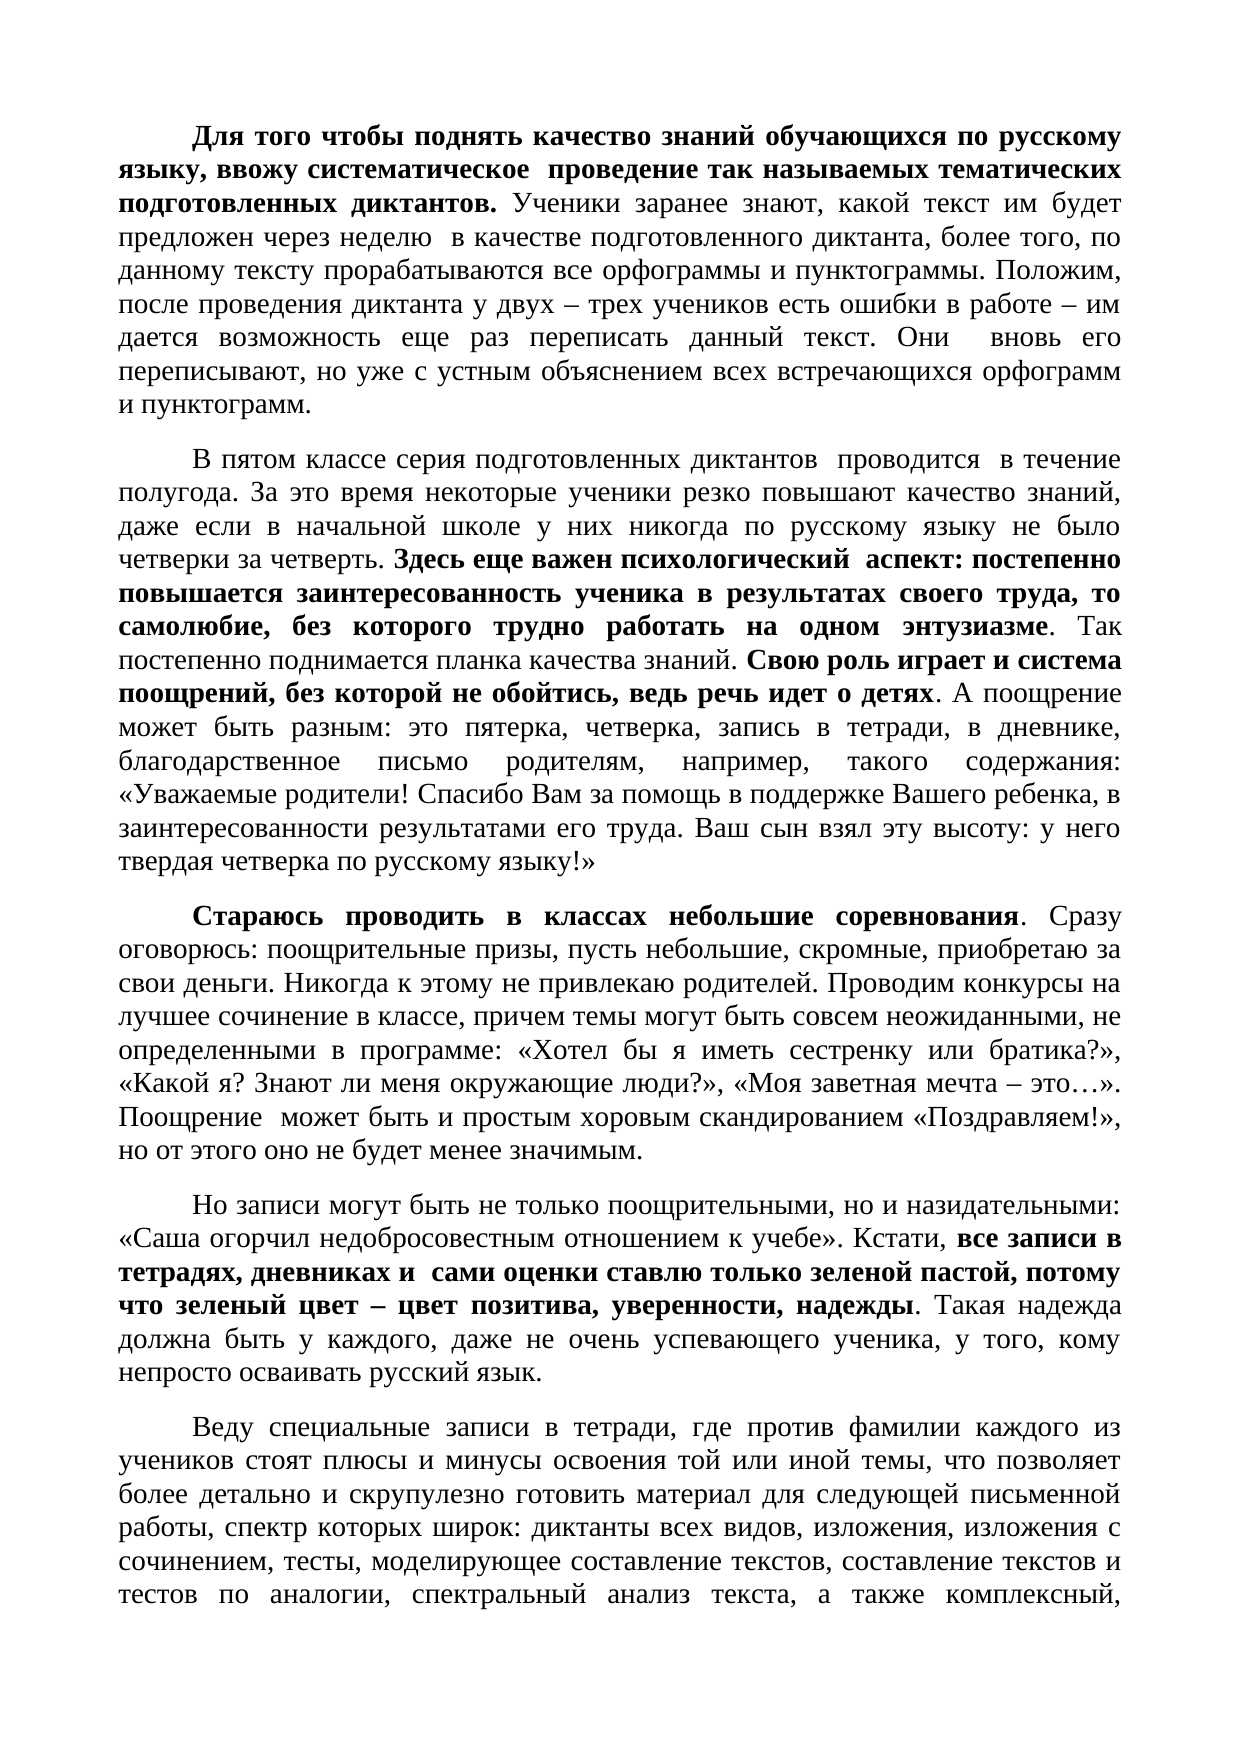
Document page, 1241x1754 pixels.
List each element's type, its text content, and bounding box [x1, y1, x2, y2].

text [118, 1409, 1122, 1610]
text Для того чтобы поднять качество знаний обучающихся по русскому языку, ввожу систематическое проведение так называемых тематических подготовленных диктантов. Ученики заранее знают, какой текст им будет предложен через неделю в качестве подготовленного диктанта, более того, по данному тексту прорабатываются все орфограммы и пунктограммы. Положим, после проведения диктанта у двух – трех учеников есть ошибки в работе – им дается возможность еще раз переписать данный текст. Они вновь его переписывают, но уже с устным объяснением всех встречающихся орфограмм и пунктограмм. [118, 118, 1122, 420]
text Но записи могут быть не только поощрительными, но и назидательными: «Саша огорчил недобросовестным отношением к учебе». Кстати, все записи в тетрадях, дневниках и сами оценки ставлю только зеленой пастой, потому что зеленый цвет – цвет позитива, уверенности, надежды. Такая надежда должна быть у каждого, даже не очень успевающего ученика, у того, кому непросто осваивать русский язык. [118, 1187, 1122, 1388]
text Стараюсь проводить в классах небольшие соревнования. Сразу оговорюсь: поощрительные призы, пусть небольшие, скромные, приобретаю за свои деньги. Никогда к этому не привлекаю родителей. Проводим конкурсы на лучшее сочинение в классе, причем темы могут быть совсем неожиданными, не определенными в программе: «Хотел бы я иметь сестренку или братика?», «Какой я? Знают ли меня окружающие люди?», «Моя заветная мечта – это…». Поощрение может быть и простым хоровым скандированием «Поздравляем!», но от этого оно не будет менее значимым. [118, 898, 1122, 1166]
text В пятом классе серия подготовленных диктантов проводится в течение полугода. За это время некоторые ученики резко повышают качество знаний, даже если в начальной школе у них никогда по русскому языку не было четверки за четверть. Здесь еще важен психологический аспект: постепенно повышается заинтересованность ученика в результатах своего труда, то самолюбие, без которого трудно работать на одном энтузиазме. Так постепенно поднимается планка качества знаний. Свою роль играет и система поощрений, без которой не обойтись, ведь речь идет о детях. А поощрение может быть разным: это пятерка, четверка, запись в тетради, в дневнике, благодарственное письмо родителям, например, такого содержания: «Уважаемые родители! Спасибо Вам за помощь в поддержке Вашего ребенка, в заинтересованности результатами его труда. Ваш сын взял эту высоту: у него твердая четверка по русскому языку!» [118, 441, 1122, 877]
